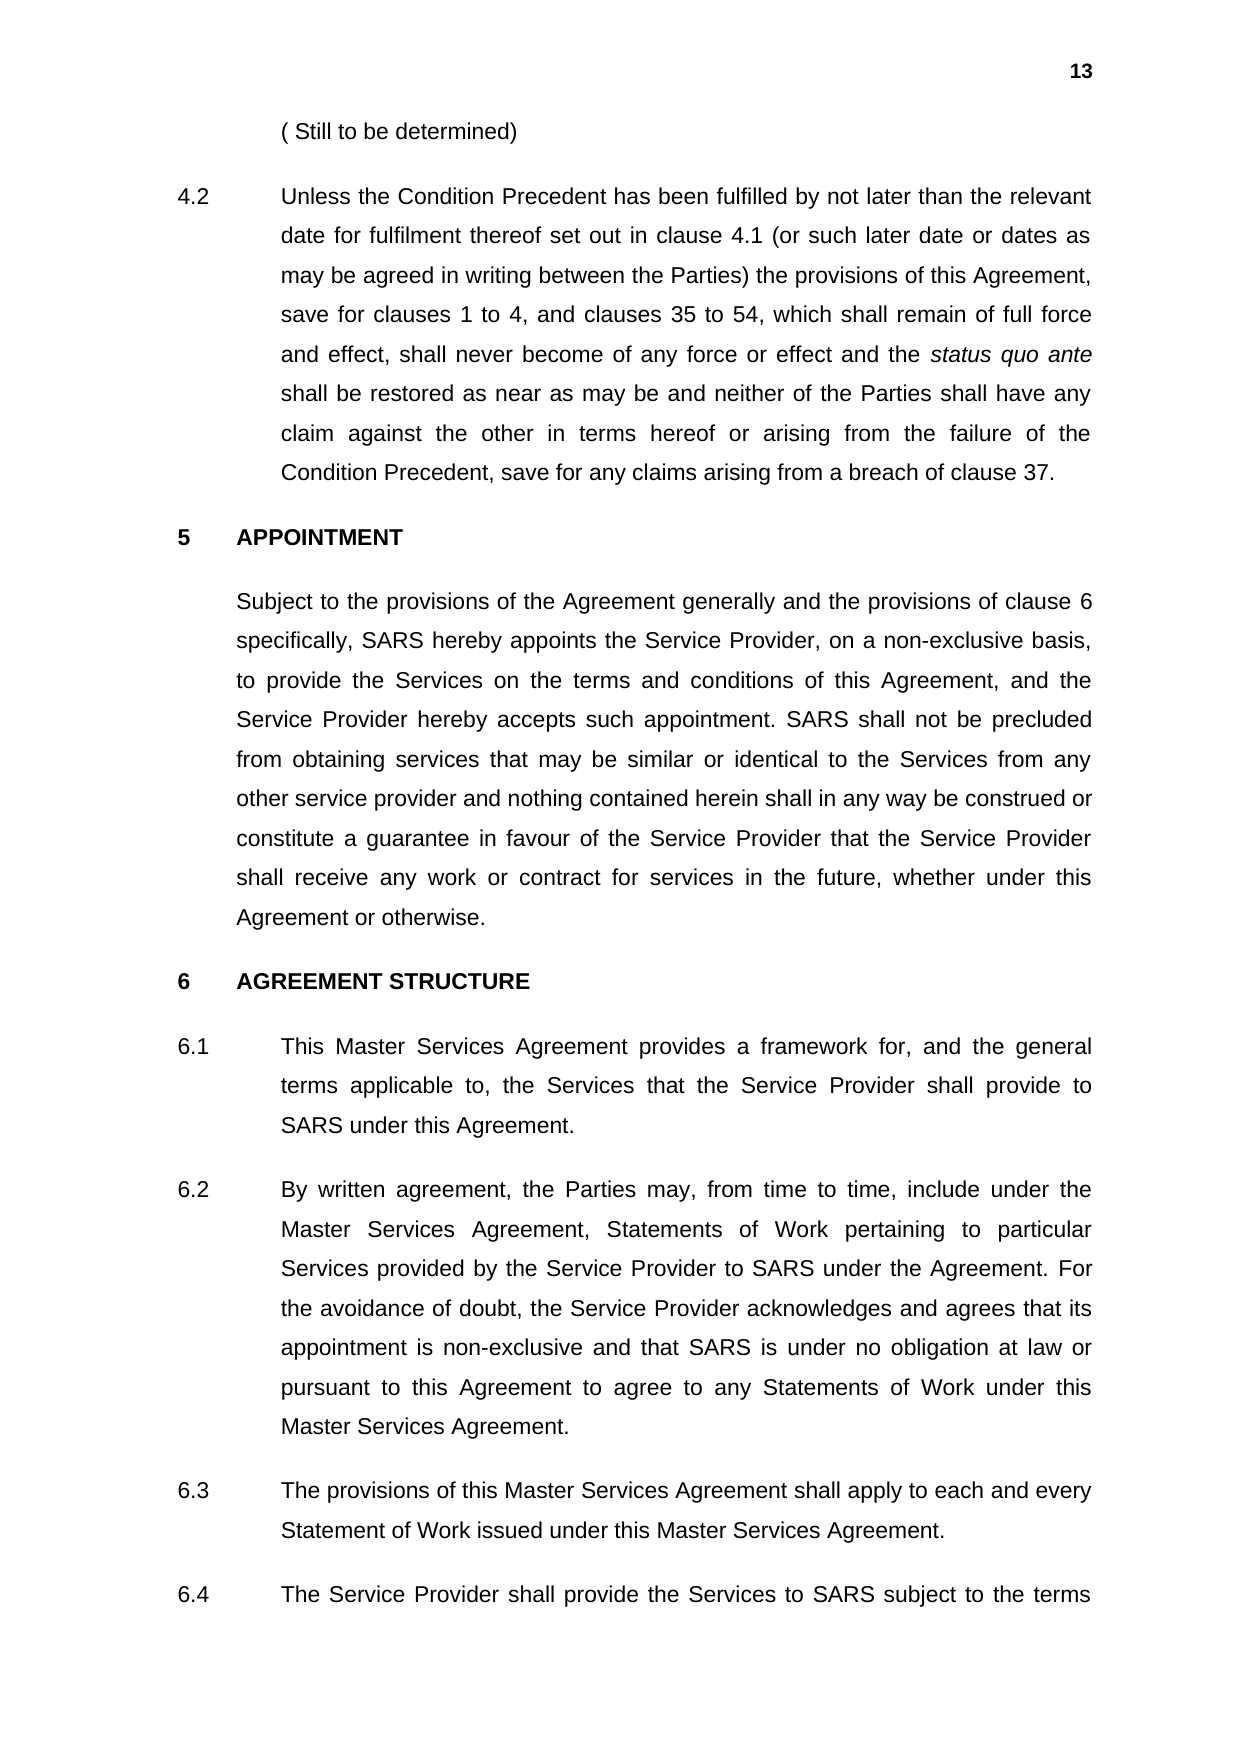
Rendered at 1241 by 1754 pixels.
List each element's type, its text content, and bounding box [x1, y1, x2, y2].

text APPOINTMENT [177, 523, 1092, 550]
text By written agreement, the Parties may, from time to time, include under the Master Services Agreement, Statements of Work pertaining to particular Services provided by the Service Provider to SARS under the Agreement. For the avoidance of doubt, the Service Provider acknowledges and agrees that its appointment is non-exclusive and that SARS is under no obligation at law or pursuant to this Agreement to agree to any Statements of Work under this Master Services Agreement. [177, 1176, 1092, 1439]
text This Master Services Agreement provides a framework for, and the general terms applicable to, the Services that the Service Provider shall provide to SARS under this Agreement. [177, 1033, 1092, 1138]
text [177, 118, 1092, 144]
list Subject to the provisions of the Agreement generally and the provisions of clause 6 specifically, SARS hereby appoints the Service Provider, on a non-exclusive basis, to provide the Services on the terms and conditions of this Agreement, and the Service Provider hereby accepts such appointment. SARS shall not be precluded from obtaining services that may be similar or identical to the Services from any other service provider and nothing contained herein shall in any way be construed or constitute a guarantee in favour of the Service Provider that the Service Provider shall receive any work or contract for services in the future, whether under this Agreement or otherwise. [236, 588, 1092, 930]
text Agreement Structure [177, 968, 1092, 994]
text Unless the Condition Precedent has been fulfilled by not later than the relevant date for fulfilment thereof set out in clause 4.1 (or such later date or dates as may be agreed in writing between the Parties) the provisions of this Agreement, save for clauses 1 to 4, and clauses 35 to 54, which shall remain of full force and effect, shall never become of any force or effect and the status quo ante shall be restored as near as may be and neither of the Parties shall have any claim against the other in terms hereof or arising from the failure of the Condition Precedent, save for any claims arising from a breach of clause 37. [177, 183, 1092, 485]
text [177, 1581, 1092, 1608]
text The provisions of this Master Services Agreement shall apply to each and every Statement of Work issued under this Master Services Agreement. [177, 1477, 1092, 1543]
